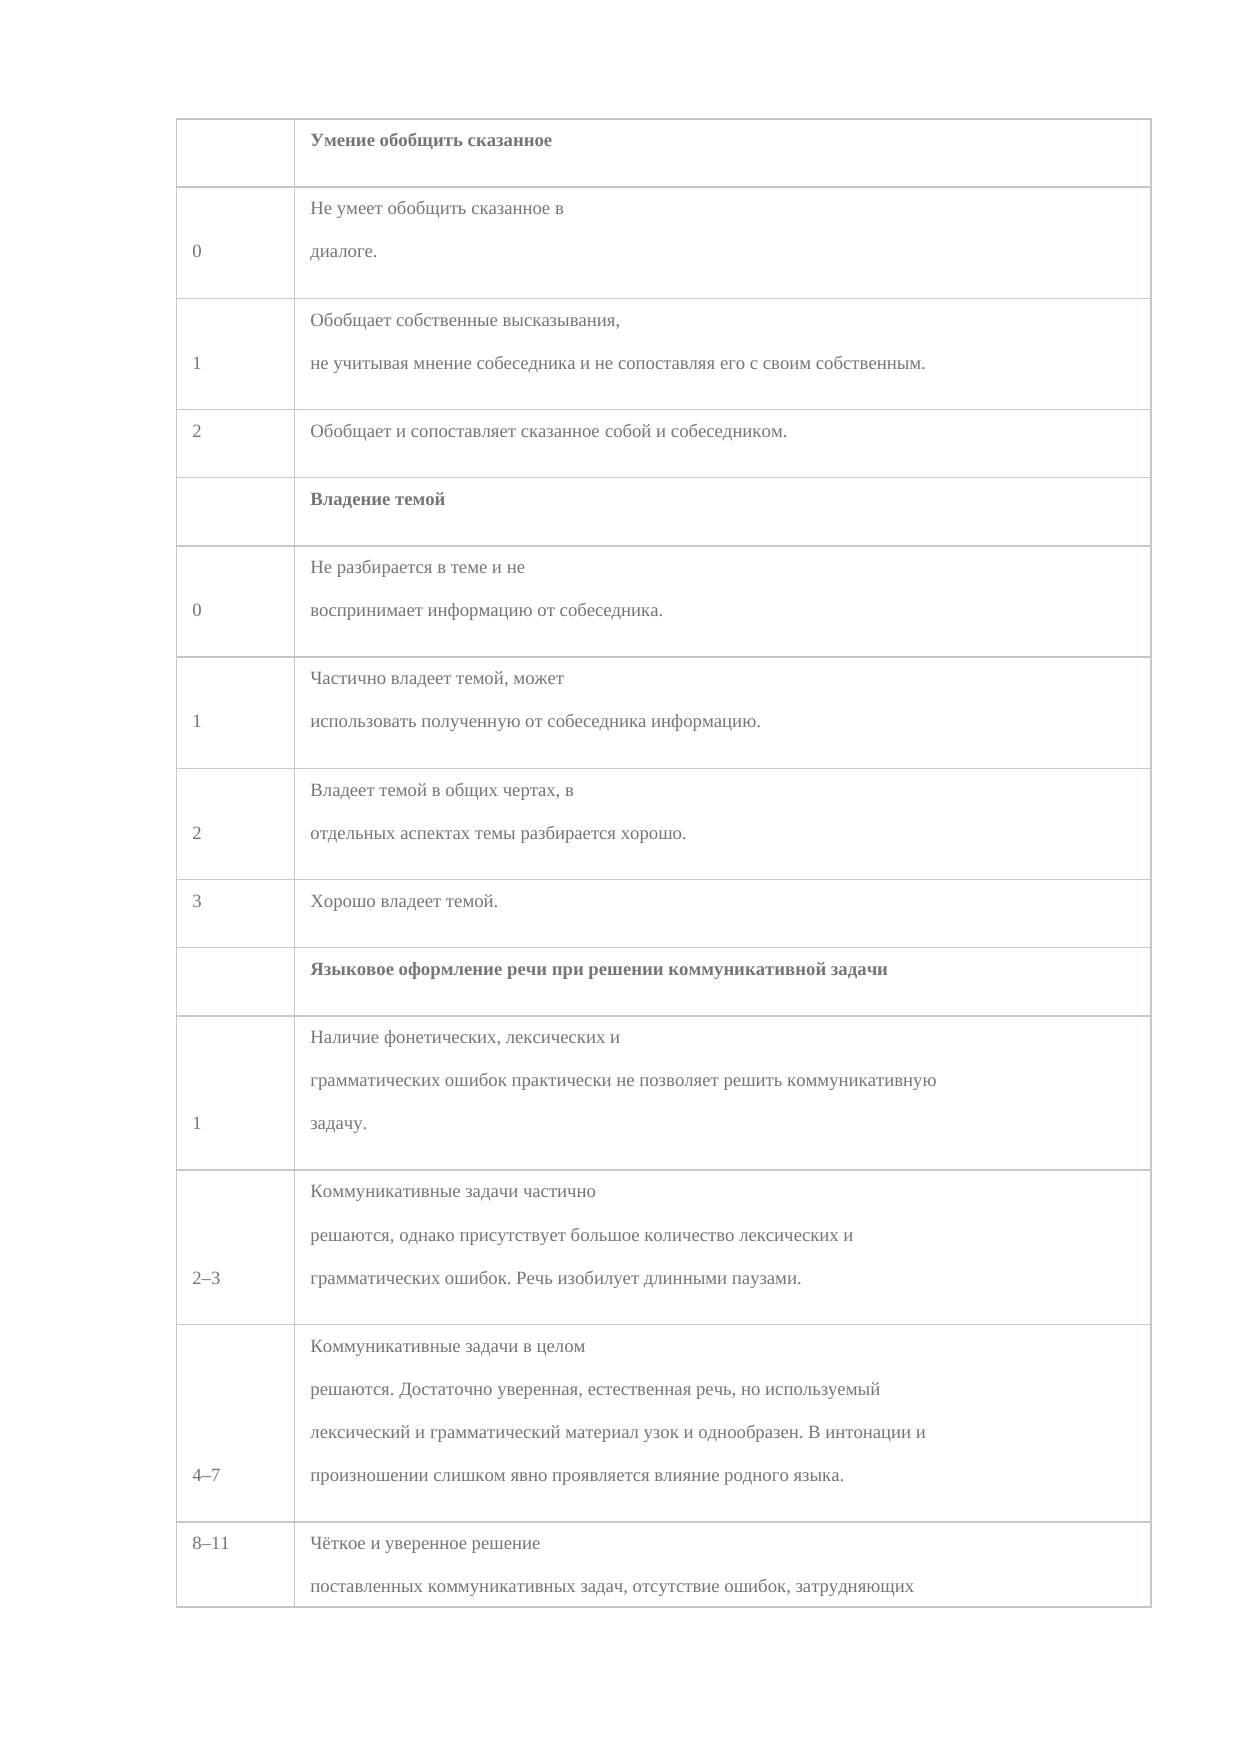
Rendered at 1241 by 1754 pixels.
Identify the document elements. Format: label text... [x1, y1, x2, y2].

table_cell Наличие фонетических, лексических и грамматических ошибок практически не позволяет решить коммуникативную задачу. [295, 1017, 1150, 1169]
table_cell 2 [177, 769, 294, 879]
table_cell Умение обобщить сказанное [295, 120, 1150, 186]
table_cell Хорошо владеет темой. [295, 880, 1150, 947]
table_cell [177, 120, 294, 186]
table_cell 0 [177, 188, 294, 297]
table_cell 4–7 [177, 1325, 294, 1521]
table_cell Языковое оформление речи при решении коммуникативной задачи [295, 948, 1150, 1015]
table_cell 1 [177, 658, 294, 767]
table_cell 1 [177, 1017, 294, 1169]
table_cell Не умеет обобщить сказанное в диалоге. [295, 188, 1150, 297]
table_cell 3 [177, 880, 294, 947]
table_cell Обобщает собственные высказывания, не учитывая мнение собеседника и не сопоставляя его с своим собственным. [295, 299, 1150, 409]
table_cell [177, 478, 294, 545]
table_cell Владение темой [295, 478, 1150, 545]
table_cell 2 [177, 410, 294, 477]
table_cell Коммуникативные задачи в целом решаются. Достаточно уверенная, естественная речь, но используемый лексический и грамматический материал узок и однообразен. В интонации и произношении слишком явно проявляется влияние родного языка. [295, 1325, 1150, 1521]
table_cell Обобщает и сопоставляет сказанное собой и собеседником. [295, 410, 1150, 477]
table_cell 8–11 [177, 1523, 294, 1606]
table_cell Коммуникативные задачи частично решаются, однако присутствует большое количество лексических и грамматических ошибок. Речь изобилует длинными паузами. [295, 1171, 1150, 1324]
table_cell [295, 1523, 1150, 1606]
table_cell Частично владеет темой, может использовать полученную от собеседника информацию. [295, 658, 1150, 767]
table_cell [177, 948, 294, 1015]
table_cell Не разбирается в теме и не воспринимает информацию от собеседника. [295, 547, 1150, 656]
table_cell 1 [177, 299, 294, 409]
table_cell 2–3 [177, 1171, 294, 1324]
table_cell Владеет темой в общих чертах, в отдельных аспектах темы разбирается хорошо. [295, 769, 1150, 879]
table_cell 0 [177, 547, 294, 656]
